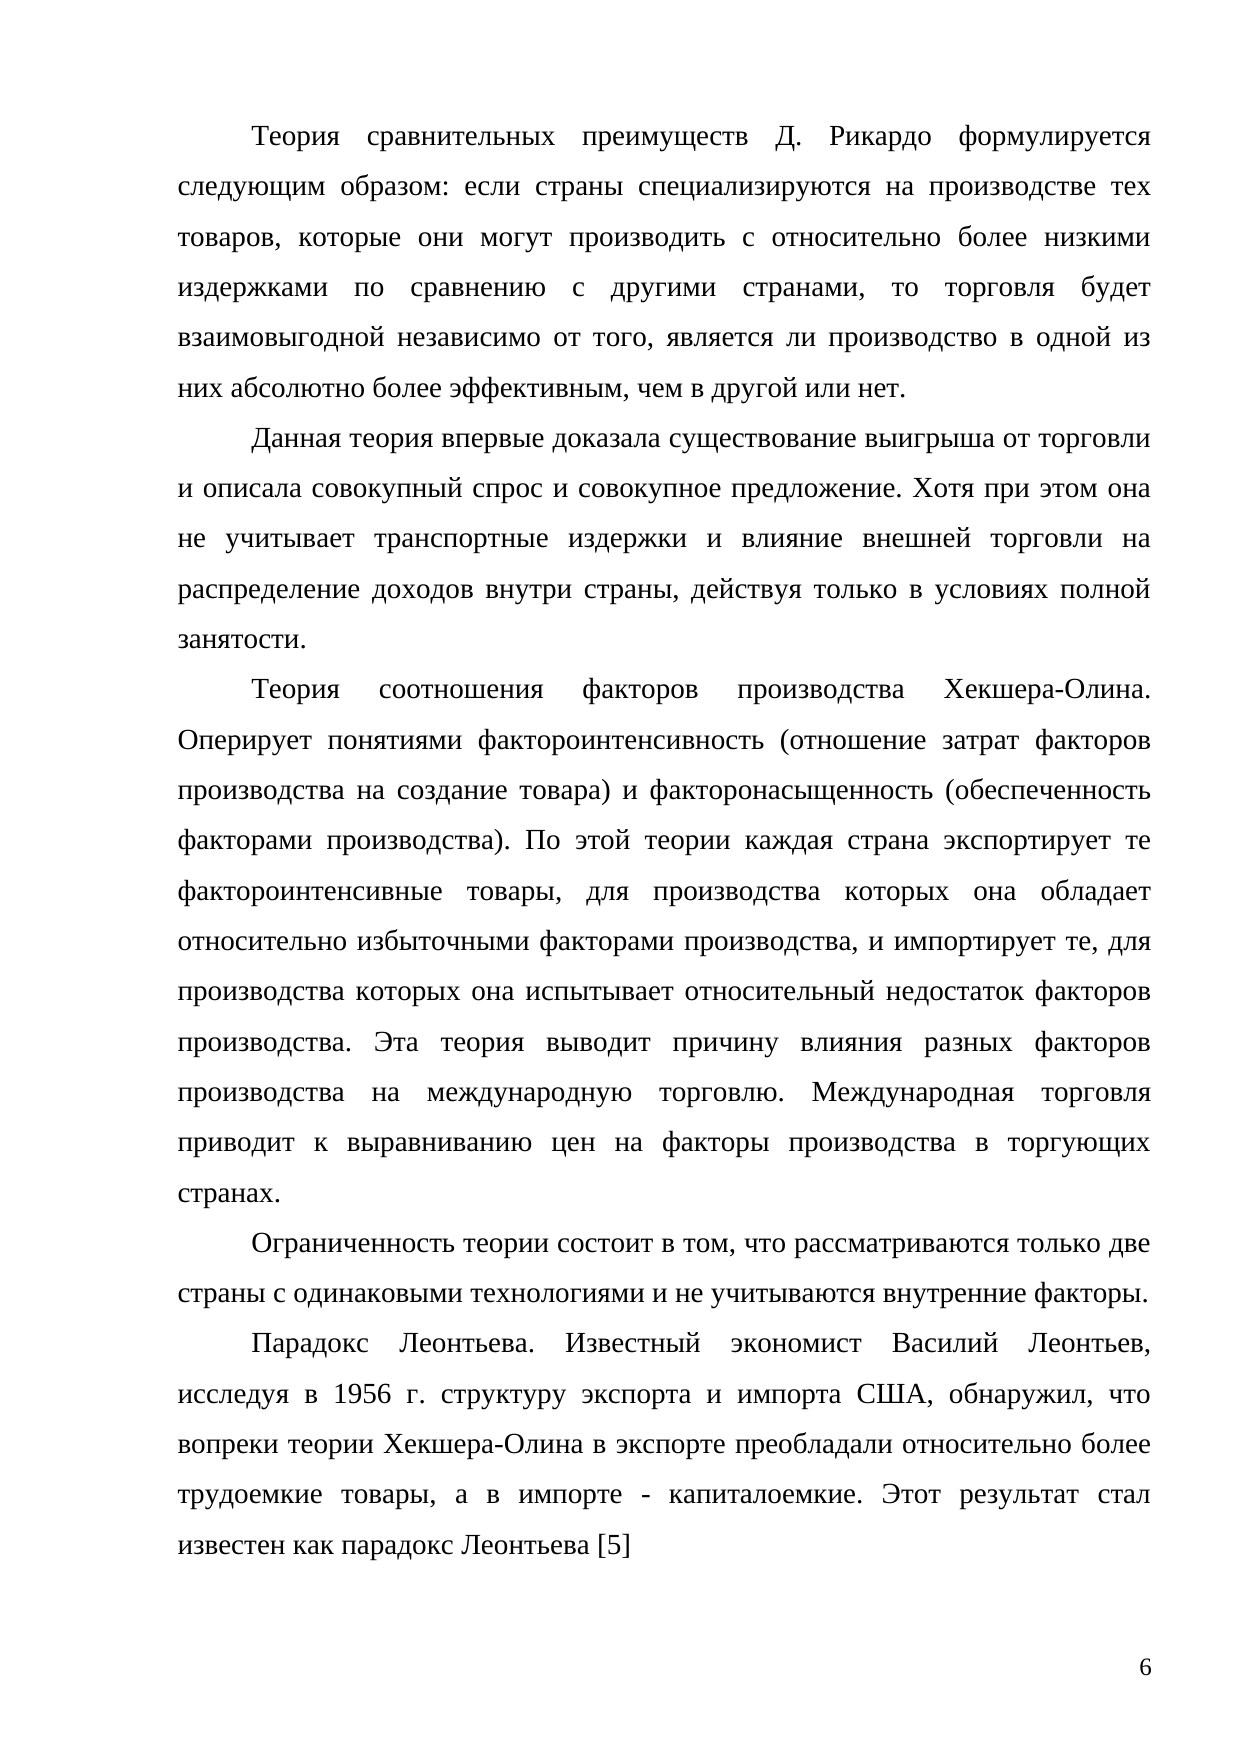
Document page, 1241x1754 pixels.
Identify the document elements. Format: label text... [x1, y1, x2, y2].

text Данная теория впервые доказала существование выигрыша от торговли и описала совокупный спрос и совокупное предложение. Хотя при этом она не учитывает транспортные издержки и влияние внешней торговли на распределение доходов внутри страны, действуя только в условиях полной занятости. [177, 420, 1152, 655]
text Парадокс Леонтьева. Известный экономист Василий Леонтьев, исследуя в . структуру экспорта и импорта США, обнаружил, что вопреки теории Хекшера-Олина в экспорте преобладали относительно более трудоемкие товары, а в импорте - капиталоемкие. Этот результат стал известен как парадокс Леонтьева [5] [177, 1326, 1152, 1560]
text Ограниченность теории состоит в том, что рассматриваются только две страны с одинаковыми технологиями и не учитываются внутренние факторы. [177, 1225, 1152, 1309]
text Теория соотношения факторов производства Хекшера-Олина. Оперирует понятиями фактороинтенсивность (отношение затрат факторов производства на создание товара) и факторонасыщенность (обеспеченность факторами производства). По этой теории каждая страна экспортирует те фактороинтенсивные товары, для производства которых она обладает относительно избыточными факторами производства, и импортирует те, для производства которых она испытывает относительный недостаток факторов производства. Эта теория выводит причину влияния разных факторов производства на международную торговлю. Международная торговля приводит к выравниванию цен на факторы производства в торгующих странах. [177, 672, 1152, 1208]
text Теория сравнительных преимуществ Д. Рикардо формулируется следующим образом: если страны специализируются на производстве тех товаров, которые они могут производить с относительно более низкими издержками по сравнению с другими странами, то торговля будет взаимовыгодной независимо от того, является ли производство в одной из них абсолютно более эффективным, чем в другой или нет. [177, 118, 1152, 403]
